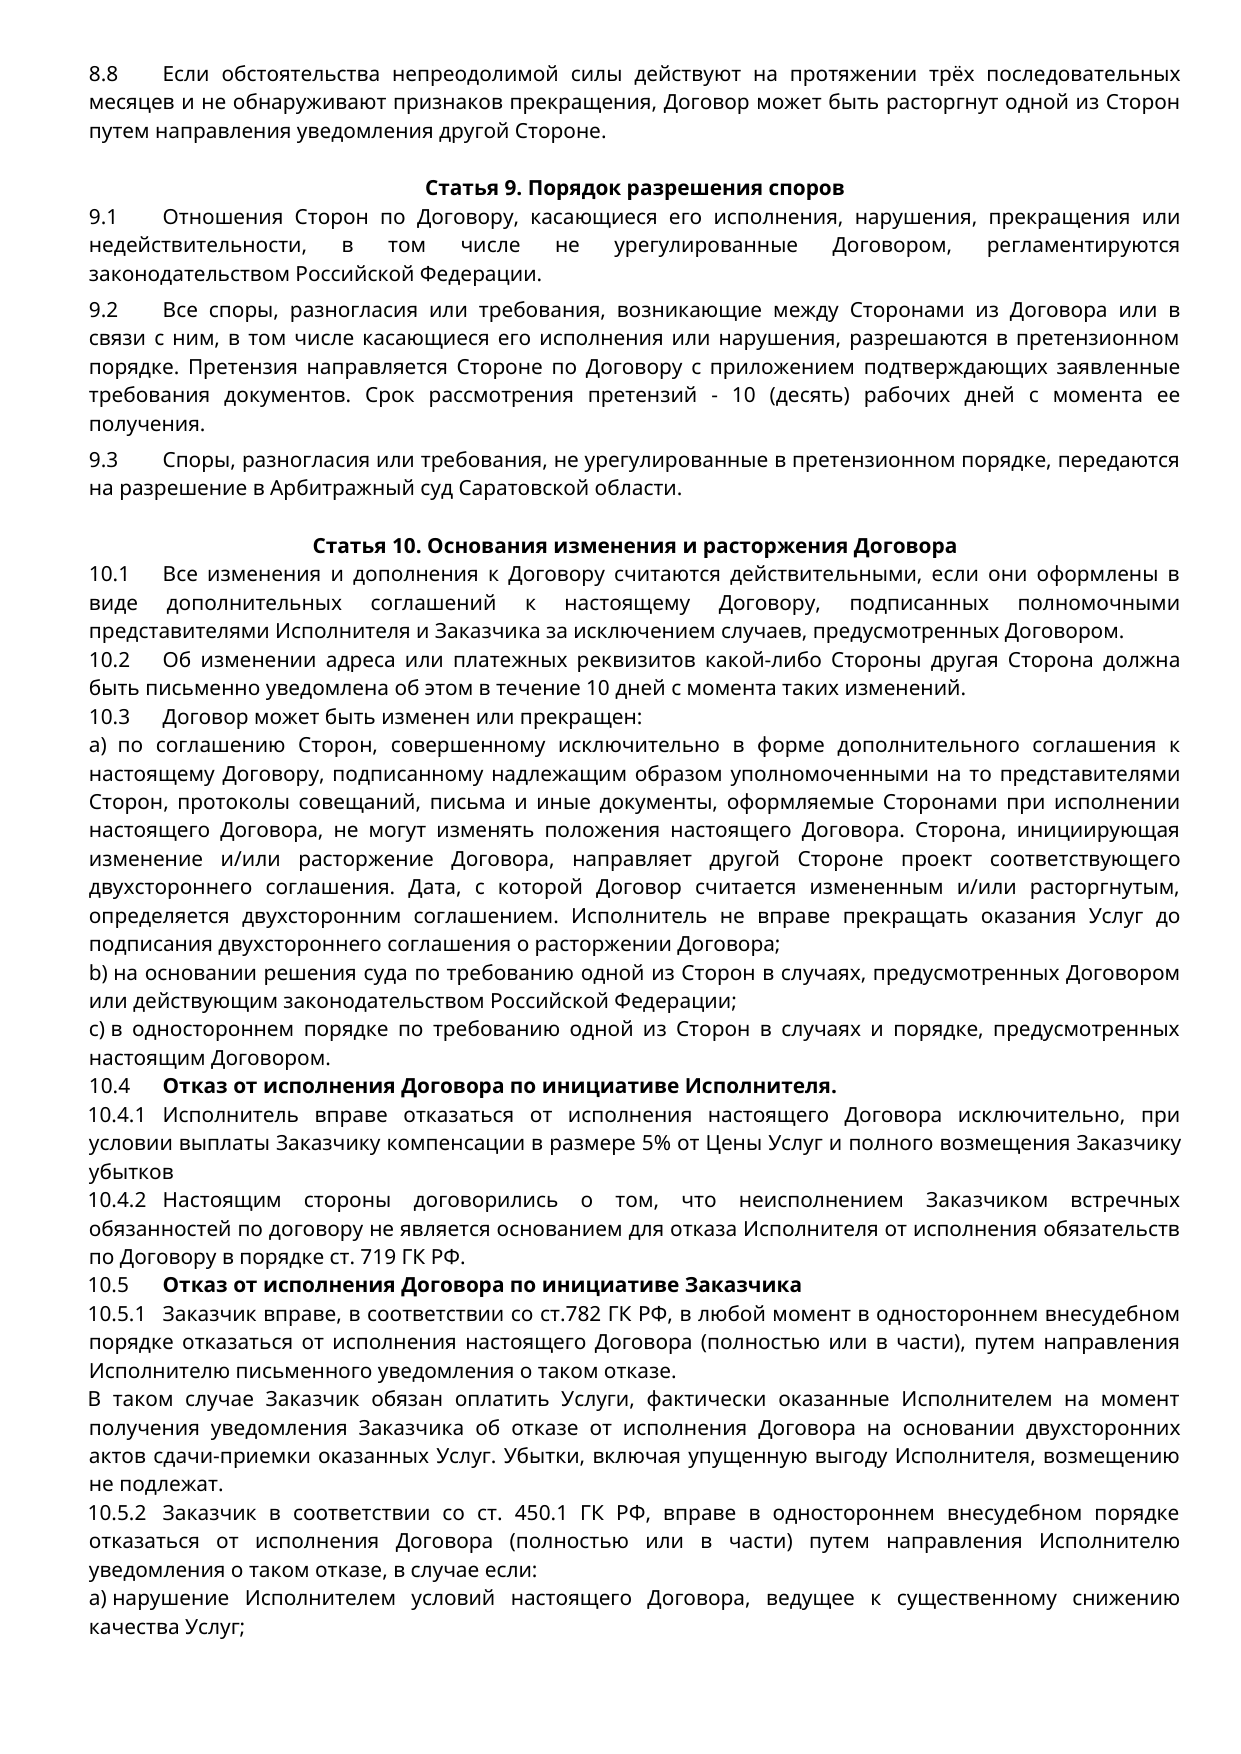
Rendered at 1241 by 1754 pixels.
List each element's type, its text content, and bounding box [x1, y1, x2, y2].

list нарушение Исполнителем условий настоящего Договора, ведущее к существенному снижению качества Услуг; [89, 1583, 1181, 1640]
list Заказчик в соответствии со ст. 450.1 ГК РФ, вправе в одностороннем внесудебном порядке отказаться от исполнения Договора (полностью или в части) путем направления Исполнителю уведомления о таком отказе, в случае если: [87, 1498, 1181, 1583]
list Отношения Сторон по Договору, касающиеся его исполнения, нарушения, прекращения или недействительности, в том числе не урегулированные Договором, регламентируются законодательством Российской Федерации. [89, 202, 1181, 287]
list в одностороннем порядке по требованию одной из Сторон в случаях и порядке, предусмотренных настоящим Договором. [89, 1014, 1181, 1071]
list Отказ от исполнения Договора по инициативе Исполнителя. [89, 1071, 1181, 1100]
text Статья 10. Основания изменения и расторжения Договора [89, 531, 1181, 559]
list по соглашению Сторон, совершенному исключительно в форме дополнительного соглашения к настоящему Договору, подписанному надлежащим образом уполномоченными на то представителями Сторон, протоколы совещаний, письма и иные документы, оформляемые Сторонами при исполнении настоящего Договора, не могут изменять положения настоящего Договора. Сторона, инициирующая изменение и/или расторжение Договора, направляет другой Стороне проект соответствующего двухстороннего соглашения. Дата, с которой Договор считается измененным и/или расторгнутым, определяется двухсторонним соглашением. Исполнитель не вправе прекращать оказания Услуг до подписания двухстороннего соглашения о расторжении Договора; [89, 730, 1181, 958]
list Если обстоятельства непреодолимой силы действуют на протяжении трёх последовательных месяцев и не обнаруживают признаков прекращения, Договор может быть расторгнут одной из Сторон путем направления уведомления другой Стороне. [89, 59, 1181, 144]
list Все споры, разногласия или требования, возникающие между Сторонами из Договора или в связи с ним, в том числе касающиеся его исполнения или нарушения, разрешаются в претензионном порядке. Претензия направляется Стороне по Договору с приложением подтверждающих заявленные требования документов. Срок рассмотрения претензий - 10 (десять) рабочих дней с момента ее получения. [89, 295, 1181, 437]
list Договор может быть изменен или прекращен: [89, 702, 1181, 730]
list Об изменении адреса или платежных реквизитов какой-либо Стороны другая Сторона должна быть письменно уведомлена об этом в течение 10 дней с момента таких изменений. [89, 645, 1181, 702]
text В таком случае Заказчик обязан оплатить Услуги, фактически оказанные Исполнителем на момент получения уведомления Заказчика об отказе от исполнения Договора на основании двухсторонних актов сдачи-приемки оказанных Услуг. Убытки, включая упущенную выгоду Исполнителя, возмещению не подлежат. [87, 1384, 1181, 1498]
list Отказ от исполнения Договора по инициативе Заказчика [87, 1271, 1181, 1299]
list Заказчик вправе, в соответствии со ст.782 ГК РФ, в любой момент в одностороннем внесудебном порядке отказаться от исполнения настоящего Договора (полностью или в части), путем направления Исполнителю письменного уведомления о таком отказе. [87, 1299, 1181, 1384]
list Споры, разногласия или требования, не урегулированные в претензионном порядке, передаются на разрешение в Арбитражный суд Саратовской области. [89, 445, 1181, 502]
list на основании решения суда по требованию одной из Сторон в случаях, предусмотренных Договором или действующим законодательством Российской Федерации; [89, 958, 1181, 1014]
text Статья 9. Порядок разрешения споров [89, 173, 1181, 202]
list Настоящим стороны договорились о том, что неисполнением Заказчиком встречных обязанностей по договору не является основанием для отказа Исполнителя от исполнения обязательств по Договору в порядке ст. 719 ГК РФ. [87, 1185, 1181, 1271]
list Все изменения и дополнения к Договору считаются действительными, если они оформлены в виде дополнительных соглашений к настоящему Договору, подписанных полномочными представителями Исполнителя и Заказчика за исключением случаев, предусмотренных Договором. [89, 559, 1181, 645]
list Исполнитель вправе отказаться от исполнения настоящего Договора исключительно, при условии выплаты Заказчику компенсации в размере 5% от Цены Услуг и полного возмещения Заказчику убытков [87, 1100, 1181, 1185]
